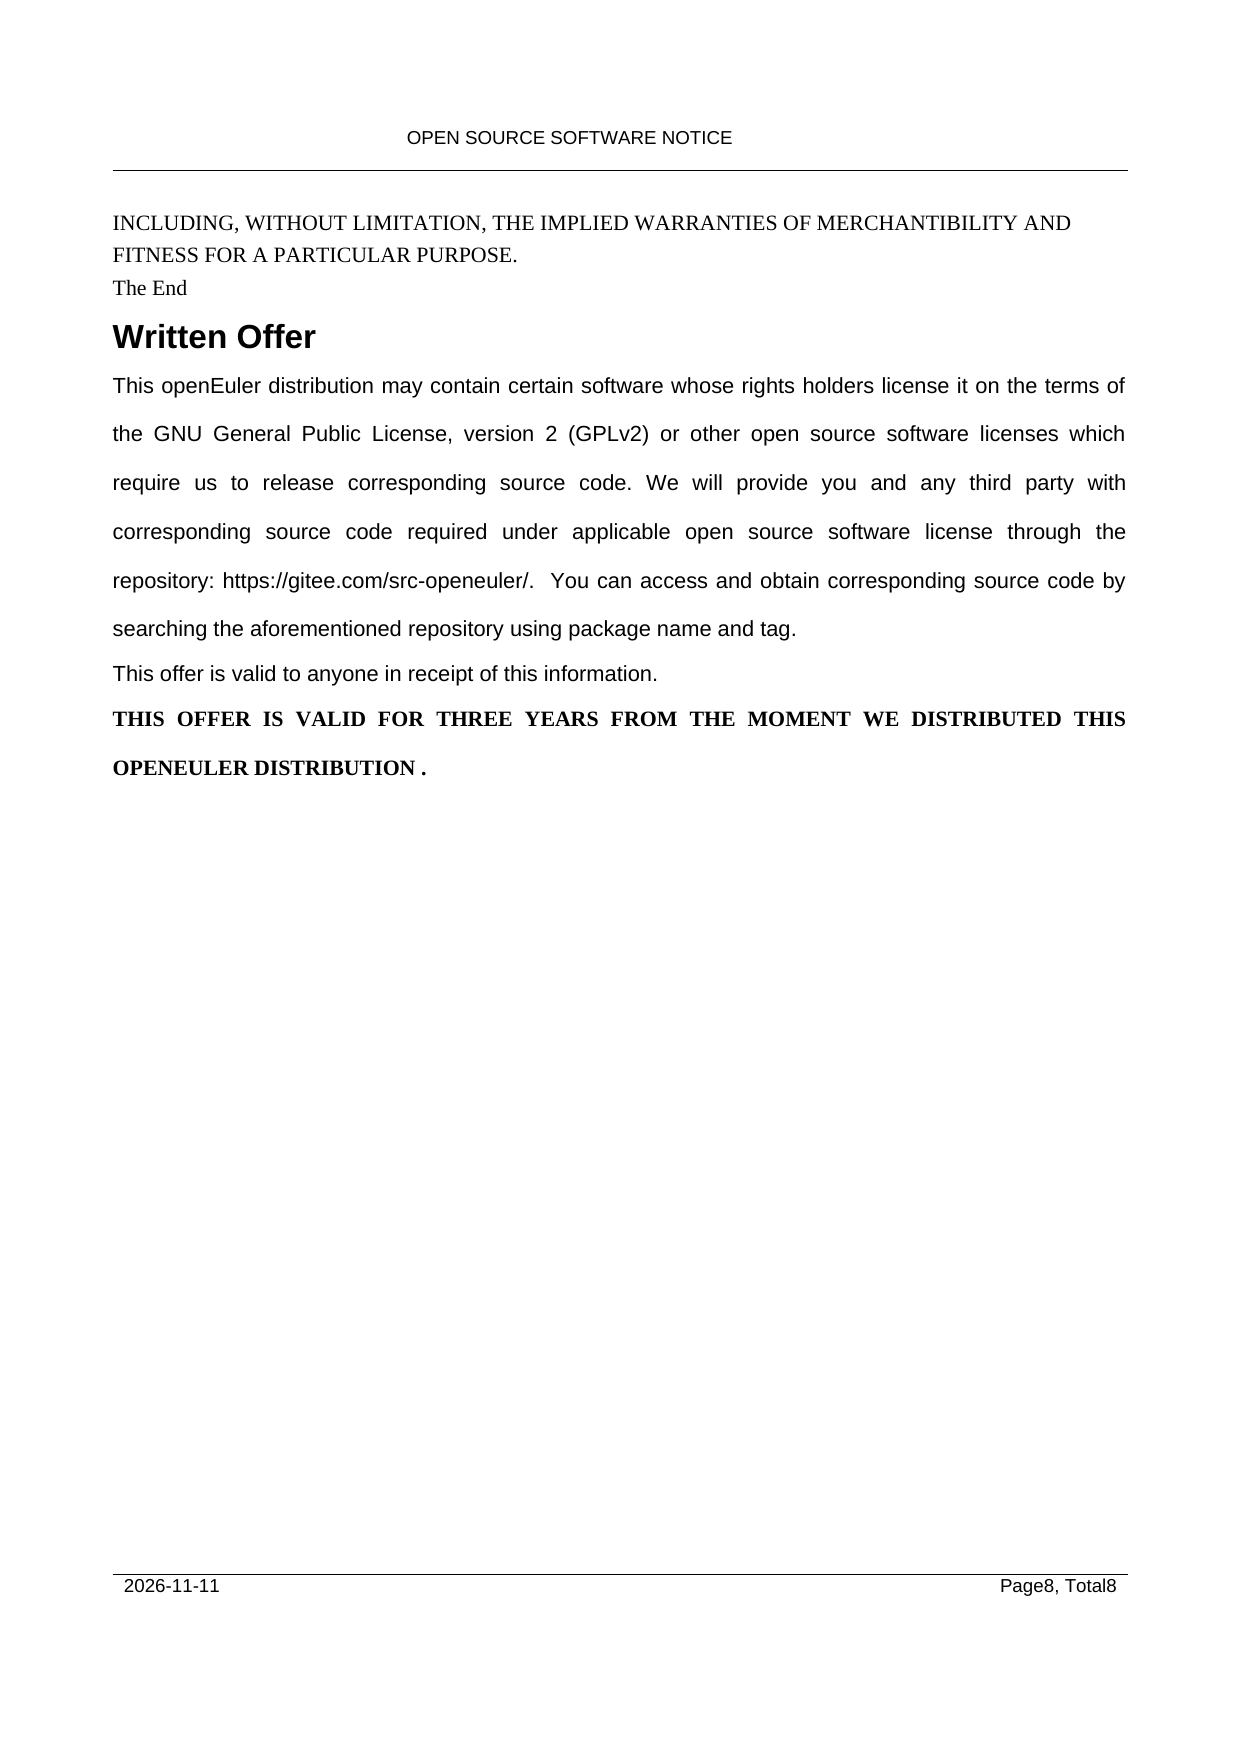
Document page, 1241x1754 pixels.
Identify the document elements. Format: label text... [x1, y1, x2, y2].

text This openEuler distribution may contain certain software whose rights holders license it on the terms of the GNU General Public License, version 2 (GPLv2) or other open source software licenses which require us to release corresponding source code. We will provide you and any third party with corresponding source code required under applicable open source software license through the repository: https://gitee.com/src-openeuler/. You can access and obtain corresponding source code by searching the aforementioned repository using package name and tag. [112, 369, 1128, 645]
text Written Offer [112, 304, 1128, 369]
text The End [112, 271, 1128, 304]
text THIS OFFER IS VALID FOR THREE YEARS FROM THE MOMENT WE DISTRIBUTED THIS OPENEULER DISTRIBUTION . [112, 703, 1128, 784]
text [112, 206, 1128, 271]
text This offer is valid to anyone in receipt of this information. [112, 658, 1128, 690]
